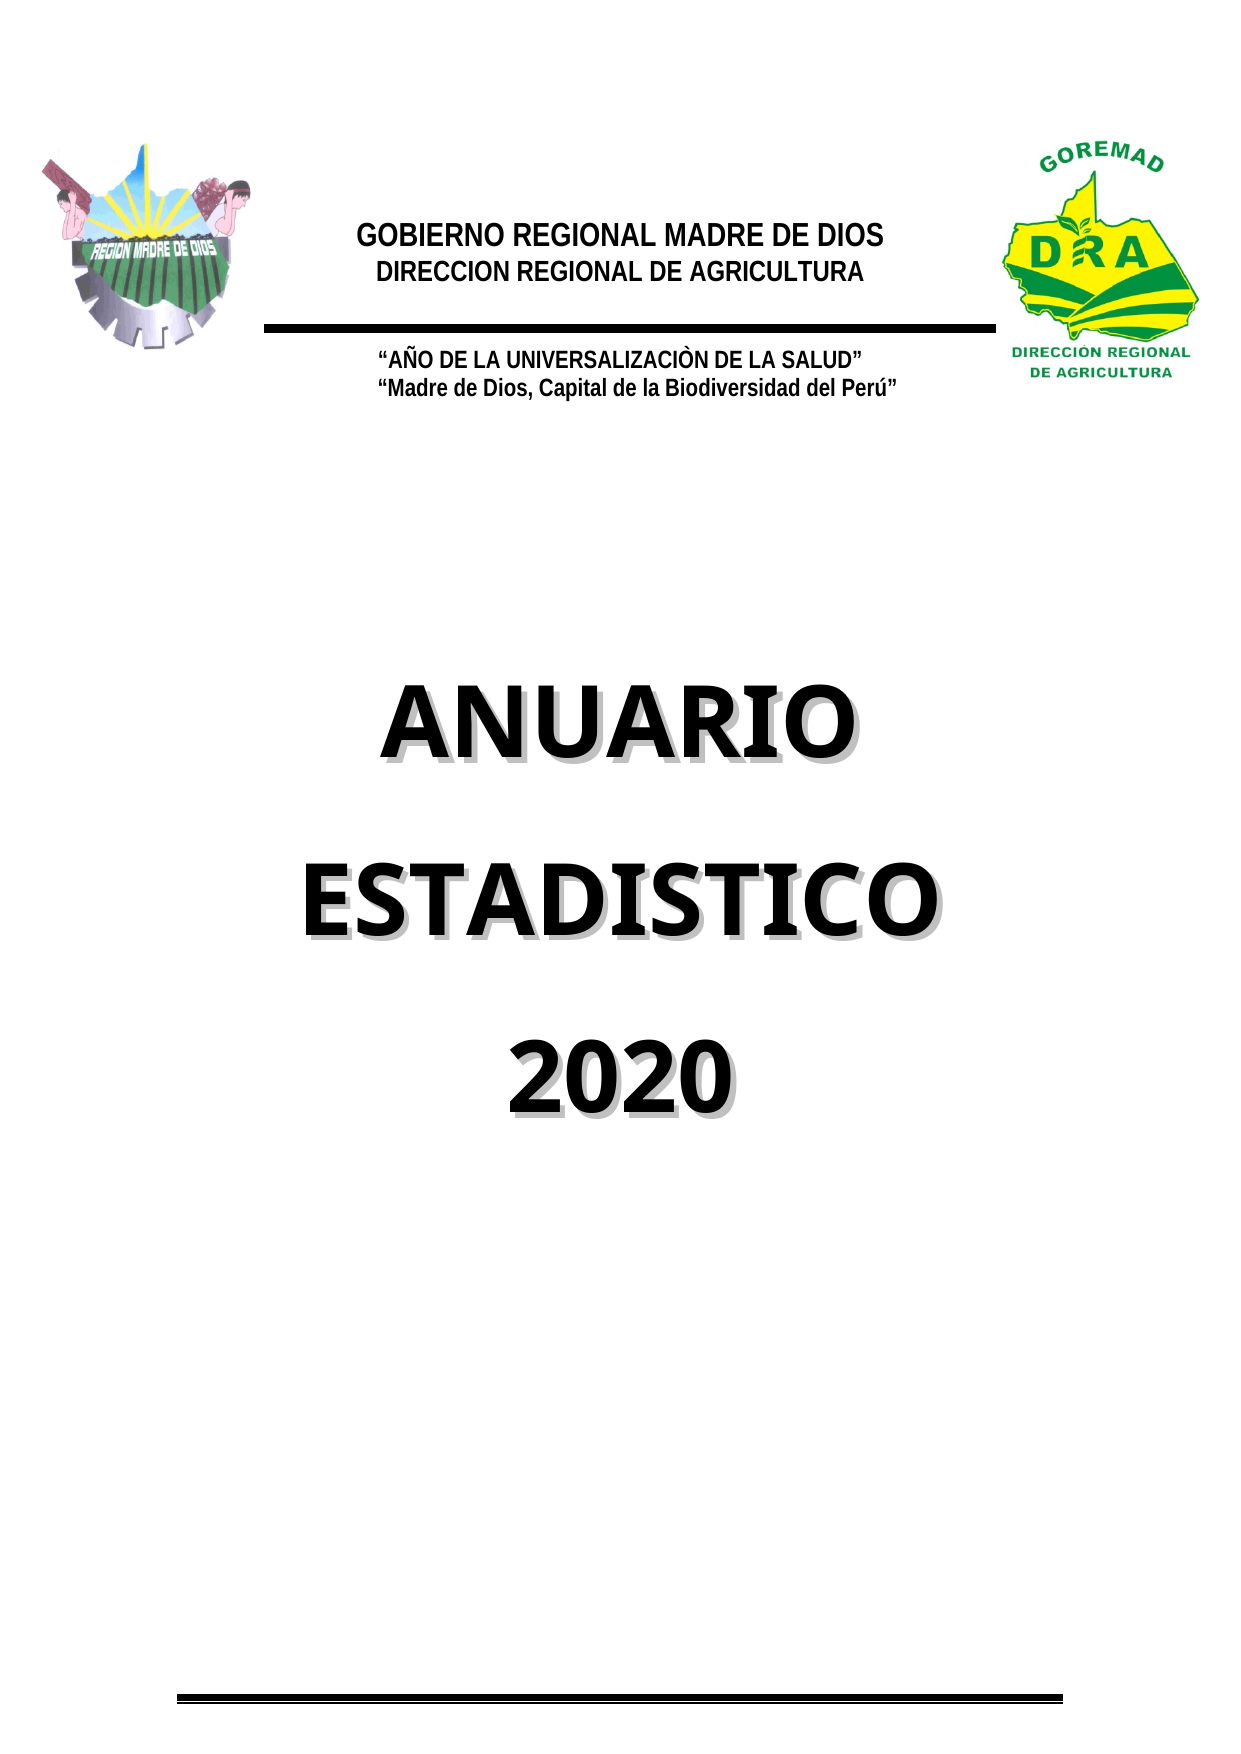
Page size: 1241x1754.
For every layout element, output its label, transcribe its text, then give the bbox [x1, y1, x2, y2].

picture [39, 140, 259, 352]
text ANUARIO [177, 651, 1063, 787]
picture [1002, 140, 1199, 378]
text “AÑO DE LA UNIVERSALIZACIÒN DE LA SALUD” [177, 344, 1063, 373]
text 2020 [177, 1006, 1063, 1142]
text ESTADISTICO [177, 828, 1063, 964]
text GOBIERNO REGIONAL MADRE DE DIOS [259, 216, 1063, 254]
text “Madre de Dios, Capital de del Perú” [177, 373, 1063, 402]
text DIRECCION REGIONAL DE AGRICULTURA [259, 254, 1063, 287]
